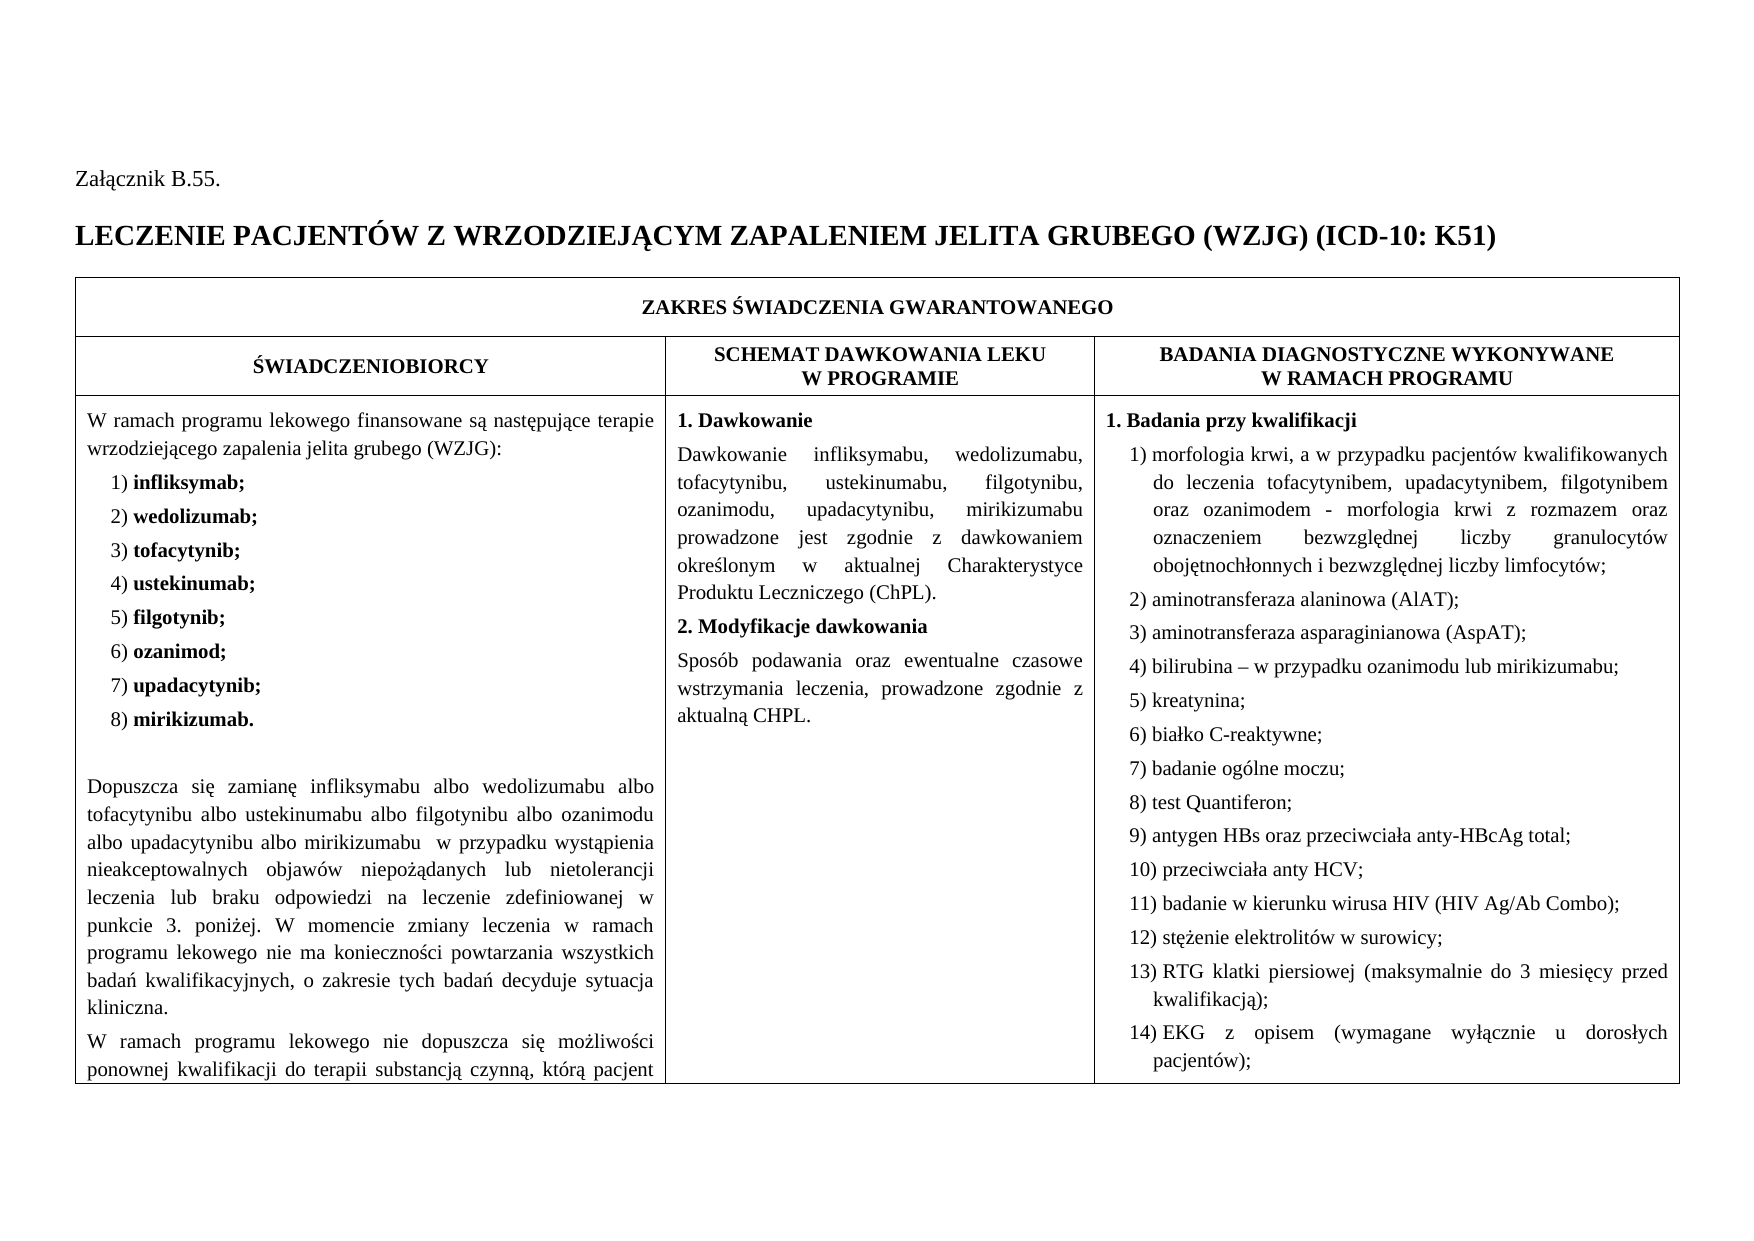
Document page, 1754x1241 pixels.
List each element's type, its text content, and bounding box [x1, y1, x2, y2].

table_cell BADANIA DIAGNOSTYCZNE WYKONYWANE W RAMACH PROGRAMU [1095, 337, 1679, 395]
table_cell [76, 396, 665, 1082]
text Załącznik B.55. [75, 165, 1679, 192]
table_cell ŚWIADCZENIOBIORCY [76, 337, 665, 395]
table_cell SCHEMAT DAWKOWANIA LEKU W PROGRAMIE [666, 337, 1094, 395]
text LECZENIE PACJENTÓW Z WRZODZIEJĄCYM ZAPALENIEM JELITA GRUBEGO (WZJG) (ICD-10: K51) [75, 218, 1679, 252]
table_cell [666, 396, 1094, 1082]
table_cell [1095, 396, 1679, 1082]
table_header ZAKRES ŚWIADCZENIA GWARANTOWANEGO [76, 278, 1679, 336]
